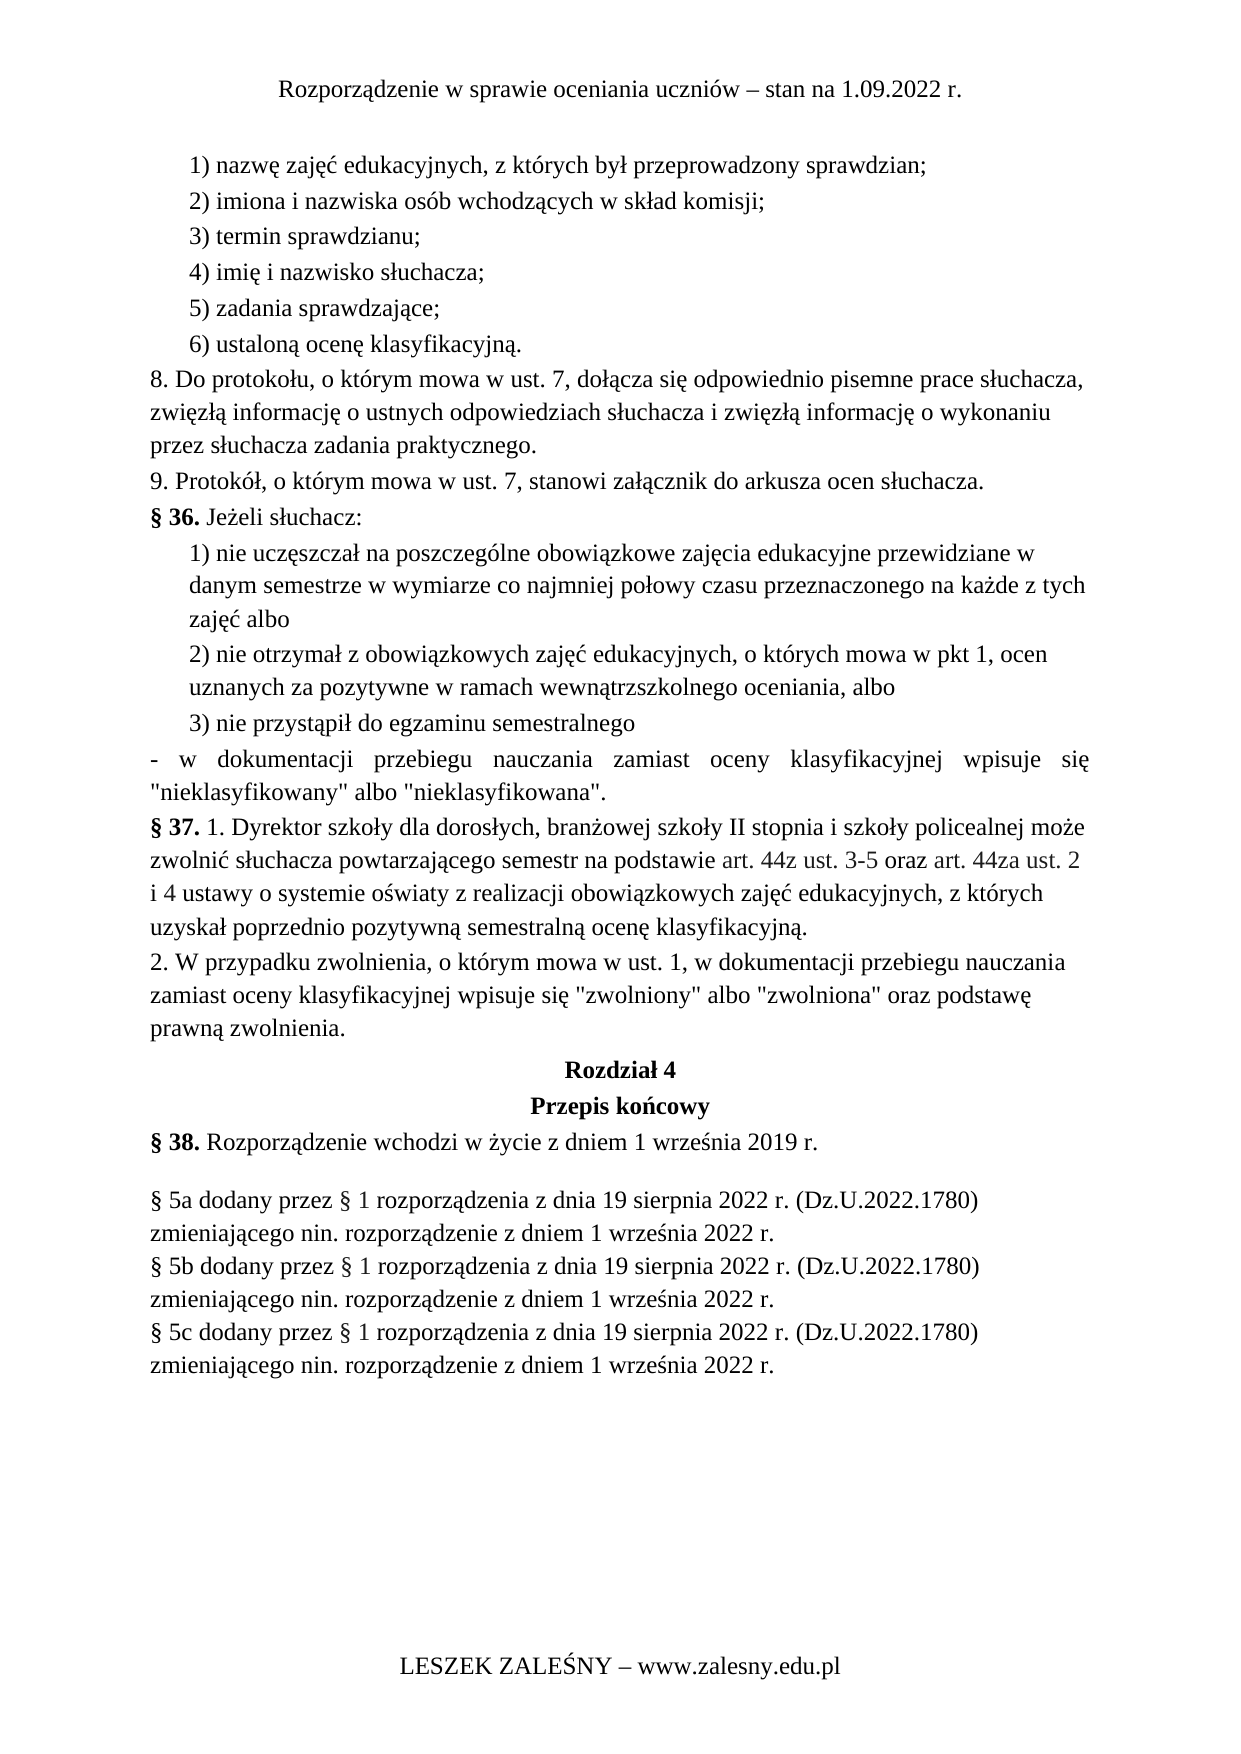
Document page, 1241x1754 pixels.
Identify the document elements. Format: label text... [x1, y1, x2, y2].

text - w dokumentacji przebiegu nauczania zamiast oceny klasyfikacyjnej wpisuje się "nieklasyfikowany" albo "nieklasyfikowana". [150, 744, 1090, 806]
text 1) nazwę zajęć edukacyjnych, z których był przeprowadzony sprawdzian; [189, 150, 1090, 179]
text 5) zadania sprawdzające; [189, 293, 1090, 322]
text 3) termin sprawdzianu; [189, 221, 1090, 250]
text 8. Do protokołu, o którym mowa w ust. 7, dołącza się odpowiednio pisemne prace słuchacza, zwięzłą informację o ustnych odpowiedziach słuchacza i zwięzłą informację o wykonaniu przez słuchacza zadania praktycznego. [150, 364, 1090, 459]
text Przepis końcowy [150, 1091, 1090, 1120]
text § 38. Rozporządzenie wchodzi w życie z dniem 1 września 2019 r. [150, 1127, 1090, 1156]
text 2) imiona i nazwiska osób wchodzących w skład komisji; [189, 186, 1090, 214]
text § 5b dodany przez § 1 rozporządzenia z dnia 19 sierpnia 2022 r. (Dz.U.2022.1780) zmieniającego nin. rozporządzenie z dniem 1 września 2022 r. [150, 1251, 1090, 1313]
text Rozdział 4 [150, 1056, 1090, 1084]
text 3) nie przystąpił do egzaminu semestralnego [189, 708, 1090, 737]
text § 37. 1. Dyrektor szkoły dla dorosłych, branżowej szkoły II stopnia i szkoły policealnej może zwolnić słuchacza powtarzającego semestr na podstawie art. 44z ust. 3-5 oraz art. 44za ust. 2 i 4 ustawy o systemie oświaty z realizacji obowiązkowych zajęć edukacyjnych, z których uzyskał poprzednio pozytywną semestralną ocenę klasyfikacyjną. [150, 812, 1090, 940]
text 9. Protokół, o którym mowa w ust. 7, stanowi załącznik do arkusza ocen słuchacza. [150, 466, 1090, 495]
text 2) nie otrzymał z obowiązkowych zajęć edukacyjnych, o których mowa w pkt 1, ocen uznanych za pozytywne w ramach wewnątrzszkolnego oceniania, albo [189, 639, 1090, 701]
text § 36. Jeżeli słuchacz: [150, 502, 1090, 531]
text 4) imię i nazwisko słuchacza; [189, 257, 1090, 286]
text 6) ustaloną ocenę klasyfikacyjną. [189, 329, 1090, 357]
text § 5c dodany przez § 1 rozporządzenia z dnia 19 sierpnia 2022 r. (Dz.U.2022.1780) zmieniającego nin. rozporządzenie z dniem 1 września 2022 r. [150, 1317, 1090, 1379]
text § 5a dodany przez § 1 rozporządzenia z dnia 19 sierpnia 2022 r. (Dz.U.2022.1780) zmieniającego nin. rozporządzenie z dniem 1 września 2022 r. [150, 1185, 1090, 1247]
text 1) nie uczęszczał na poszczególne obowiązkowe zajęcia edukacyjne przewidziane w danym semestrze w wymiarze co najmniej połowy czasu przeznaczonego na każde z tych zajęć albo [189, 538, 1090, 632]
text 2. W przypadku zwolnienia, o którym mowa w ust. 1, w dokumentacji przebiegu nauczania zamiast oceny klasyfikacyjnej wpisuje się "zwolniony" albo "zwolniona" oraz podstawę prawną zwolnienia. [150, 947, 1090, 1042]
